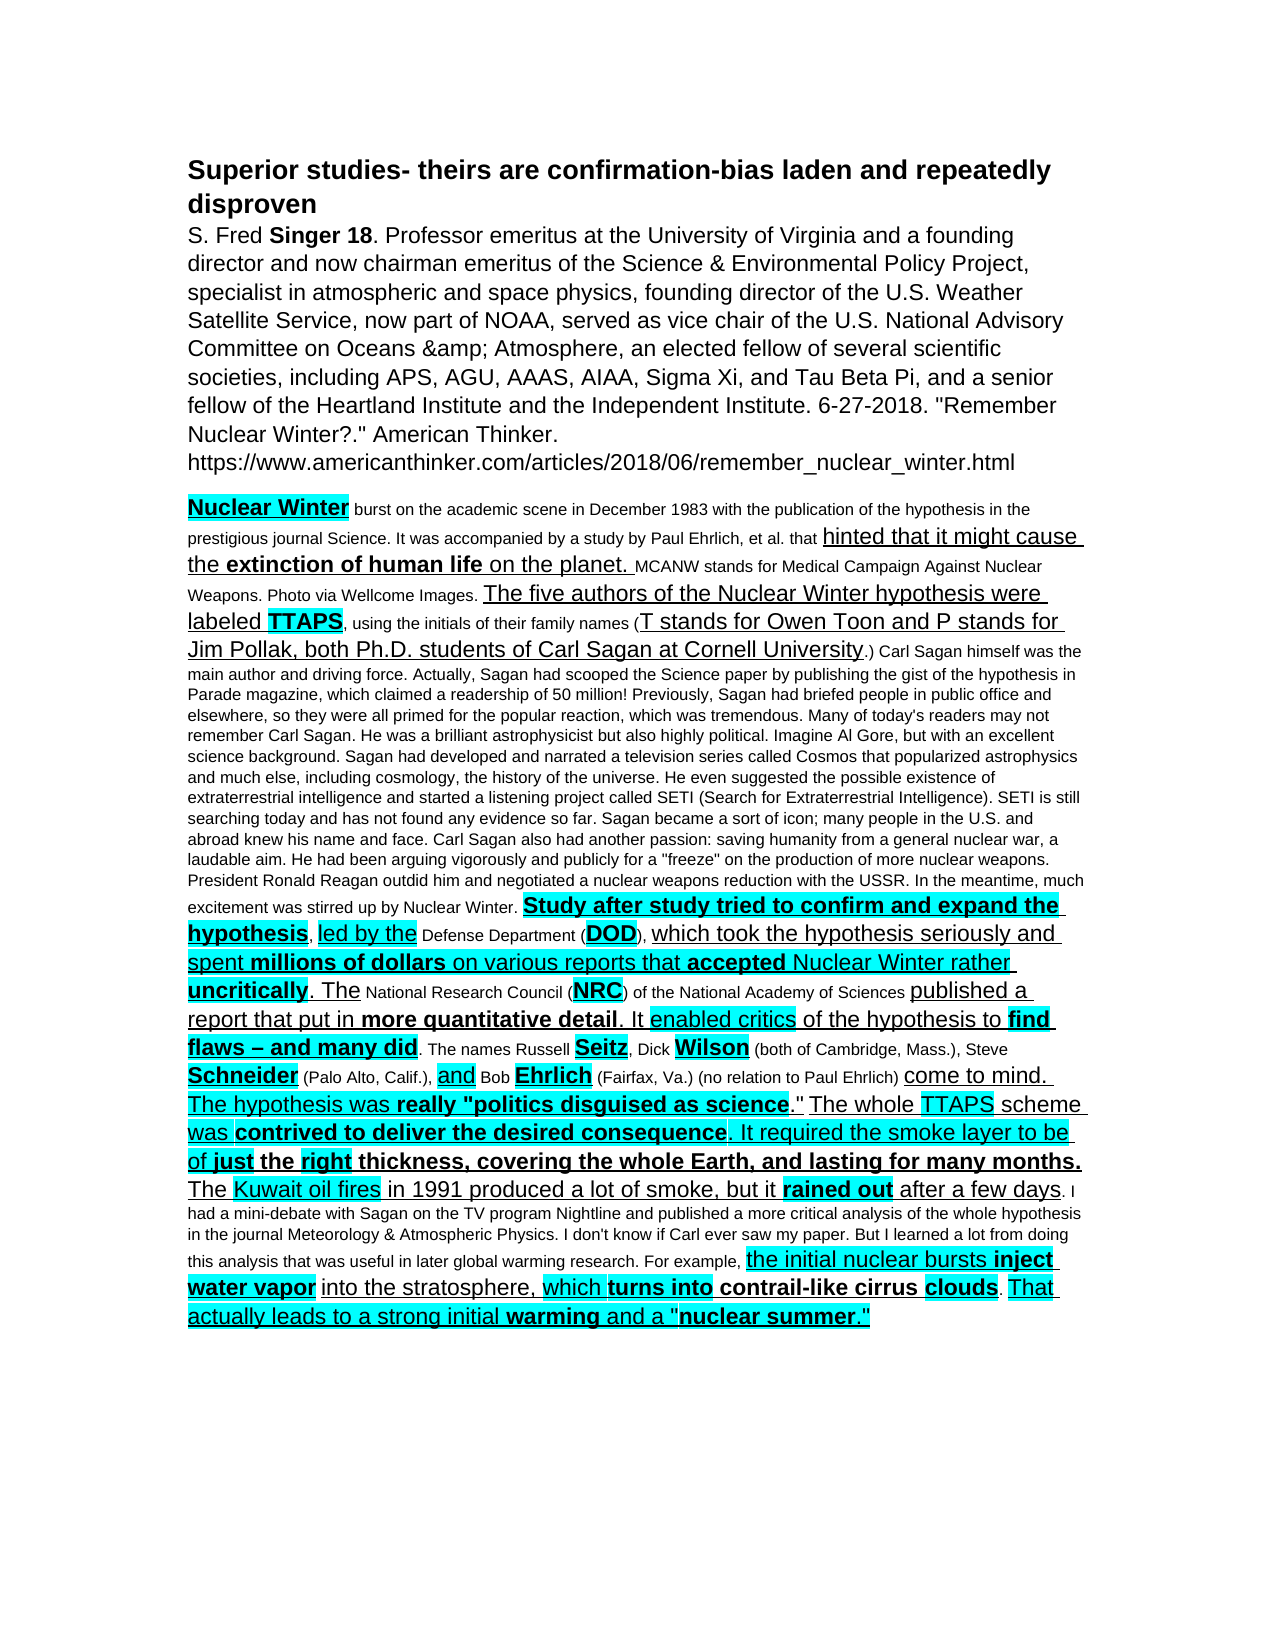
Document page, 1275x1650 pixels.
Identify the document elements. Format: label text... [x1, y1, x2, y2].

text Nuclear Winter burst on the academic scene in December 1983 with the publication of the hypothesis in the prestigious journal Science. It was accompanied by a study by Paul Ehrlich, et al. that hinted that it might cause the extinction of human life on the planet. MCANW stands for Medical Campaign Against Nuclear Weapons. Photo via Wellcome Images. The five authors of the Nuclear Winter hypothesis were labeled TTAPS, using the initials of their family names (T stands for Owen Toon and P stands for Jim Pollak, both Ph.D. students of Carl Sagan at Cornell University.) Carl Sagan himself was the main author and driving force. Actually, Sagan had scooped the Science paper by publishing the gist of the hypothesis in Parade magazine, which claimed a readership of 50 million! Previously, Sagan had briefed people in public office and elsewhere, so they were all primed for the popular reaction, which was tremendous. Many of today's readers may not remember Carl Sagan. He was a brilliant astrophysicist but also highly political. Imagine Al Gore, but with an excellent science background. Sagan had developed and narrated a television series called Cosmos that popularized astrophysics and much else, including cosmology, the history of the universe. He even suggested the possible existence of extraterrestrial intelligence and started a listening project called SETI (Search for Extraterrestrial Intelligence). SETI is still searching today and has not found any evidence so far. Sagan became a sort of icon; many people in the U.S. and abroad knew his name and face. Carl Sagan also had another passion: saving humanity from a general nuclear war, a laudable aim. He had been arguing vigorously and publicly for a "freeze" on the production of more nuclear weapons. President Ronald Reagan outdid him and negotiated a nuclear weapons reduction with the USSR. In the meantime, much excitement was stirred up by Nuclear Winter. Study after study tried to confirm and expand the hypothesis, led by the Defense Department (DOD), which took the hypothesis seriously and spent millions of dollars on various reports that accepted Nuclear Winter rather uncritically. The National Research Council (NRC) of the National Academy of Sciences published a report that put in more quantitative detail. It enabled critics of the hypothesis to find flaws – and many did. The names Russell Seitz, Dick Wilson (both of Cambridge, Mass.), Steve Schneider (Palo Alto, Calif.), and Bob Ehrlich (Fairfax, Va.) (no relation to Paul Ehrlich) come to mind. The hypothesis was really "politics disguised as science." The whole TTAPS scheme was contrived to deliver the desired consequence. It required the smoke layer to be of just the right thickness, covering the whole Earth, and lasting for many months. The Kuwait oil fires in 1991 produced a lot of smoke, but it rained out after a few days. I had a mini-debate with Sagan on the TV program Nightline and published a more critical analysis of the whole hypothesis in the journal Meteorology & Atmospheric Physics. I don't know if Carl ever saw my paper. But I learned a lot from doing this analysis that was useful in later global warming research. For example, the initial nuclear bursts inject water vapor into the stratosphere, which turns into contrail-like cirrus clouds. That actually leads to a strong initial warming and a "nuclear summer." [187, 494, 1087, 1329]
text S. Fred Singer 18. Professor emeritus at the University of Virginia and a founding director and now chairman emeritus of the Science & Environmental Policy Project, specialist in atmospheric and space physics, founding director of the U.S. Weather Satellite Service, now part of NOAA, served as vice chair of the U.S. National Advisory Committee on Oceans &amp; Atmosphere, an elected fellow of several scientific societies, including APS, AGU, AAAS, AIAA, Sigma Xi, and Tau Beta Pi, and a senior fellow of the Heartland Institute and the Independent Institute. 6-27-2018. "Remember Nuclear Winter?." American Thinker. https://www.americanthinker.com/articles/2018/06/remember_nuclear_winter.html [187, 222, 1087, 476]
subtitle Superior studies- theirs are confirmation-bias laden and repeatedly disproven [187, 154, 1087, 219]
